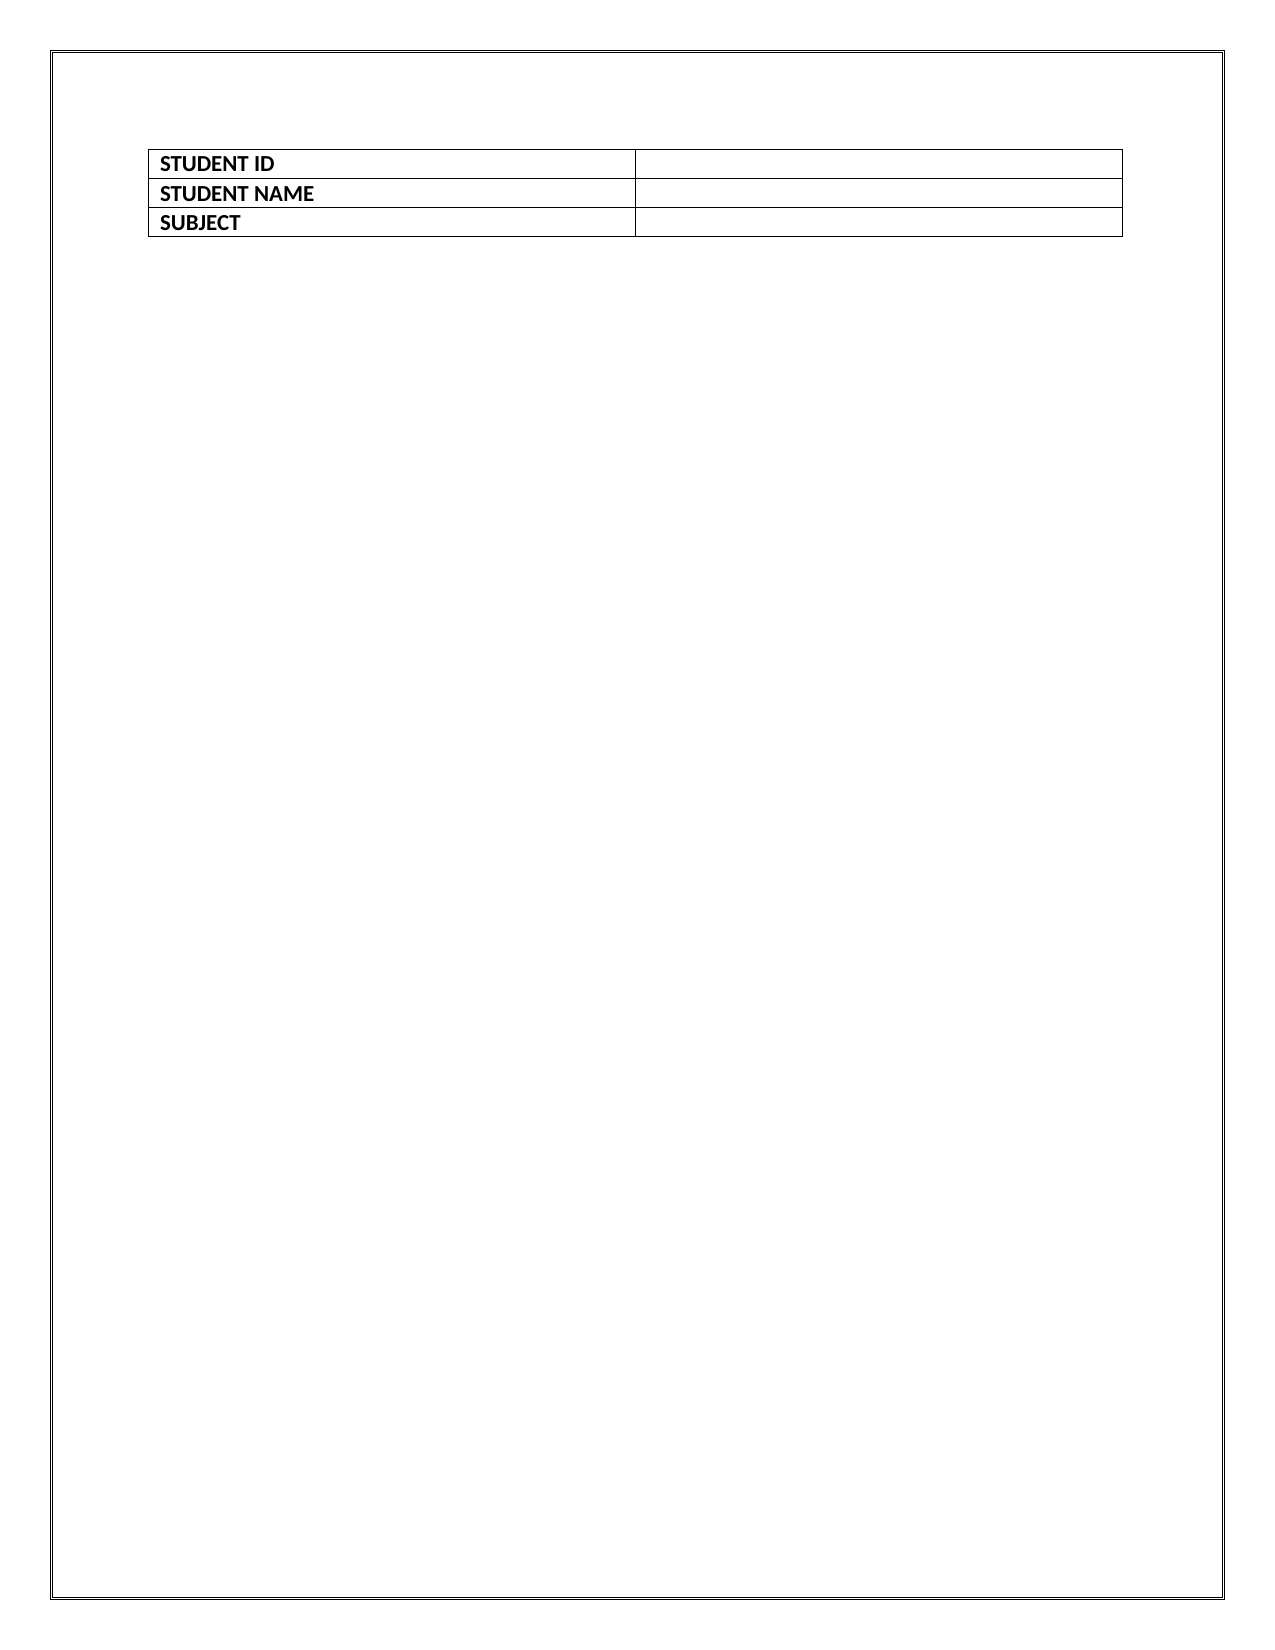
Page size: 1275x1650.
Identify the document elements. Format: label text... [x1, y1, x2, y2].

table_cell STUDENT NAME [149, 179, 635, 207]
table_cell SUBJECT [149, 208, 635, 236]
table_header [636, 150, 1122, 178]
table_header STUDENT ID [149, 150, 635, 178]
table_cell [636, 208, 1122, 236]
table_cell [636, 179, 1122, 207]
